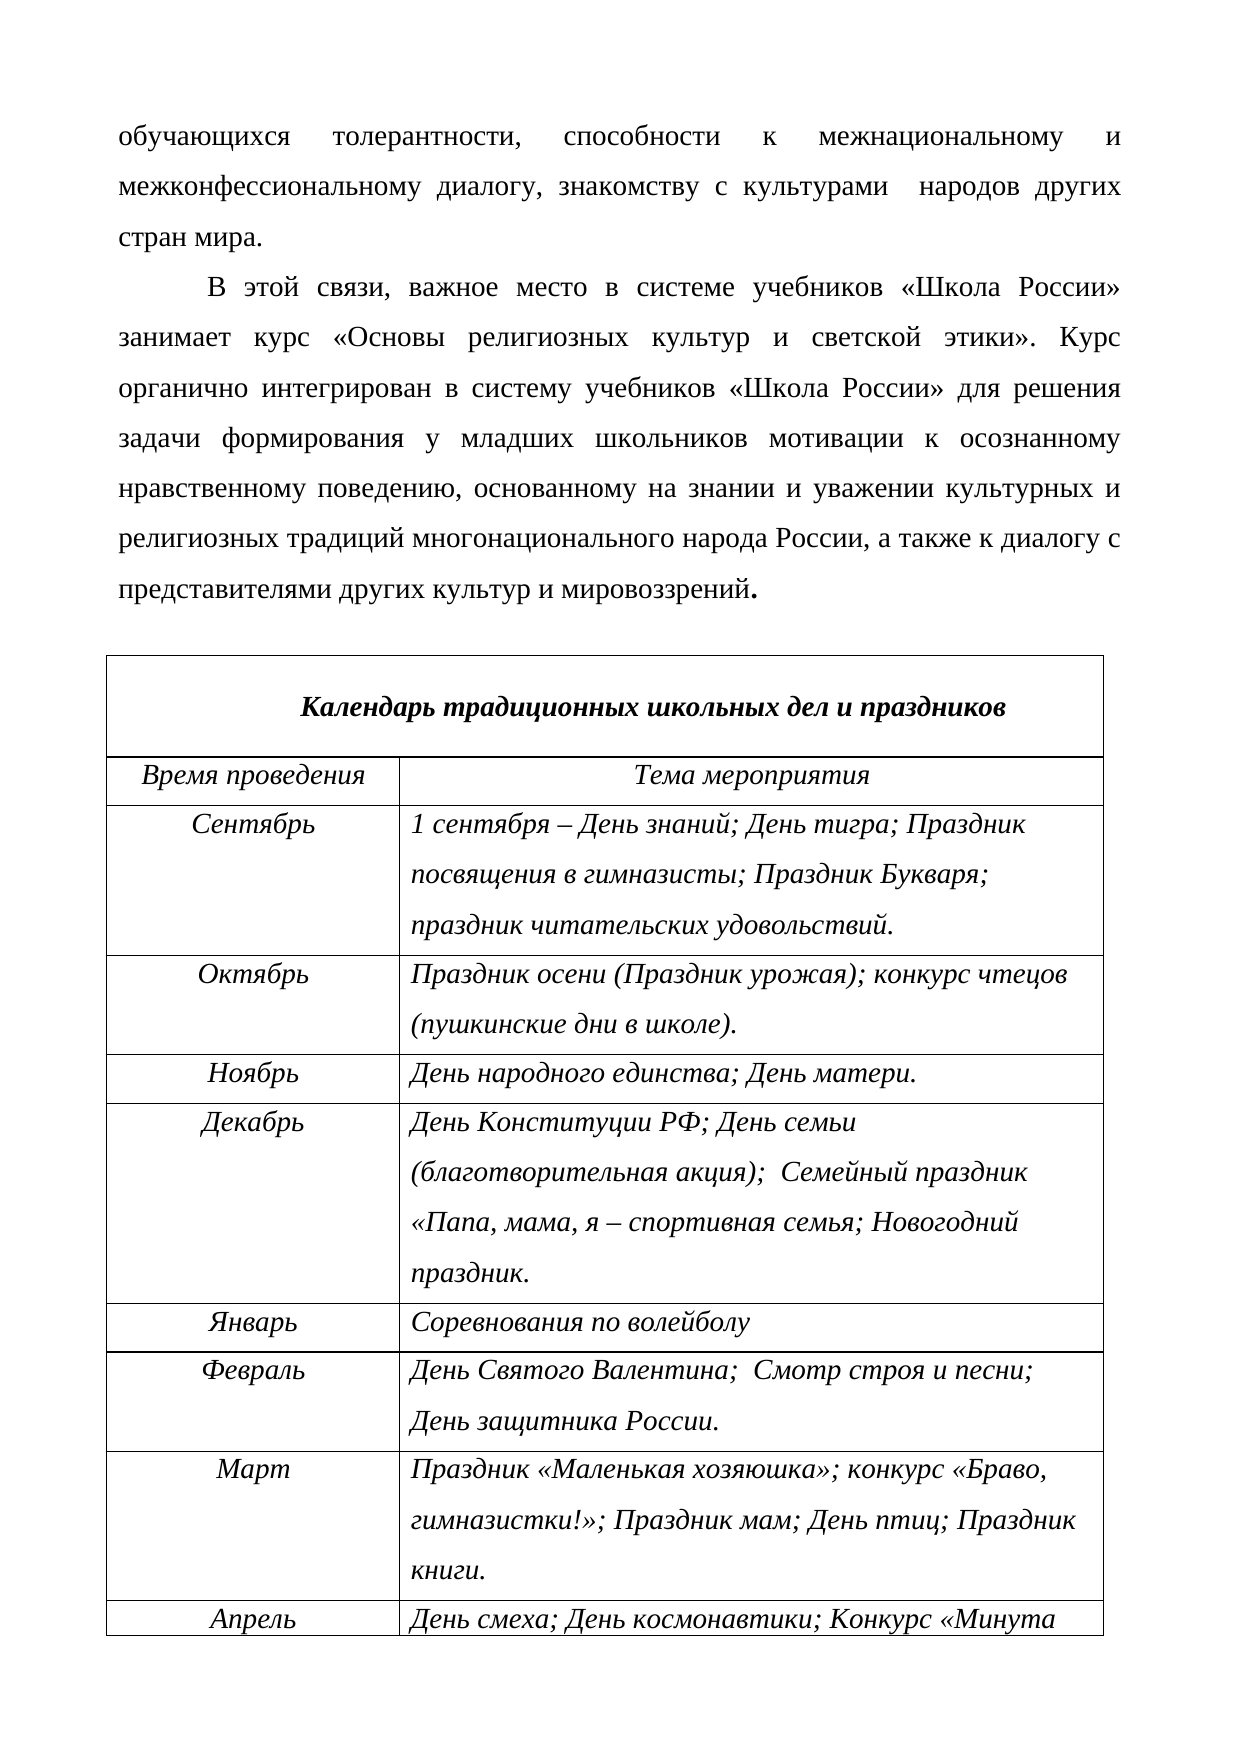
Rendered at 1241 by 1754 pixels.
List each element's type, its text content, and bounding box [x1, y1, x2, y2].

text В этой связи, важное место в системе учебников «Школа России» занимает курс «Основы религиозных культур и светской этики». Курс органично интегрирован в систему учебников «Школа России» для решения задачи формирования у младших школьников мотивации к осознанному нравственному поведению, основанному на знании и уважении культурных и религиозных традиций многонационального народа России, а также к диалогу с представителями других культур и мировоззрений. [118, 269, 1122, 604]
table_cell Праздник «Маленькая хозяюшка»; конкурс «Браво, гимназистки!»; Праздник мам; День птиц; Праздник книги. [400, 1452, 1103, 1600]
table_cell Время проведения [107, 758, 399, 805]
table_cell Соревнования по волейболу [400, 1304, 1103, 1351]
table_cell 1 сентября – День знаний; День тигра; Праздник посвящения в гимназисты; Праздник Букваря; праздник читательских удовольствий. [400, 806, 1103, 955]
table_cell День народного единства; День матери. [400, 1055, 1103, 1103]
table_cell Октябрь [107, 956, 399, 1054]
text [118, 118, 1122, 252]
table_cell Тема мероприятия [400, 758, 1103, 805]
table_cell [400, 1601, 1103, 1635]
table_cell Апрель [107, 1601, 399, 1635]
table_cell Ноябрь [107, 1055, 399, 1103]
table_cell Праздник осени (Праздник урожая); конкурс чтецов (пушкинские дни в школе). [400, 956, 1103, 1054]
table_cell День Конституции РФ; День семьи (благотворительная акция); Семейный праздник «Папа, мама, я – спортивная семья; Новогодний праздник. [400, 1104, 1103, 1303]
table_cell Январь [107, 1304, 399, 1351]
table_cell Февраль [107, 1353, 399, 1451]
table_cell Декабрь [107, 1104, 399, 1303]
table_cell День Святого Валентина; Смотр строя и песни; День защитника России. [400, 1353, 1103, 1451]
table_cell Сентябрь [107, 806, 399, 955]
table_header Календарь традиционных школьных дел и праздников [107, 656, 1103, 756]
table_cell Март [107, 1452, 399, 1600]
